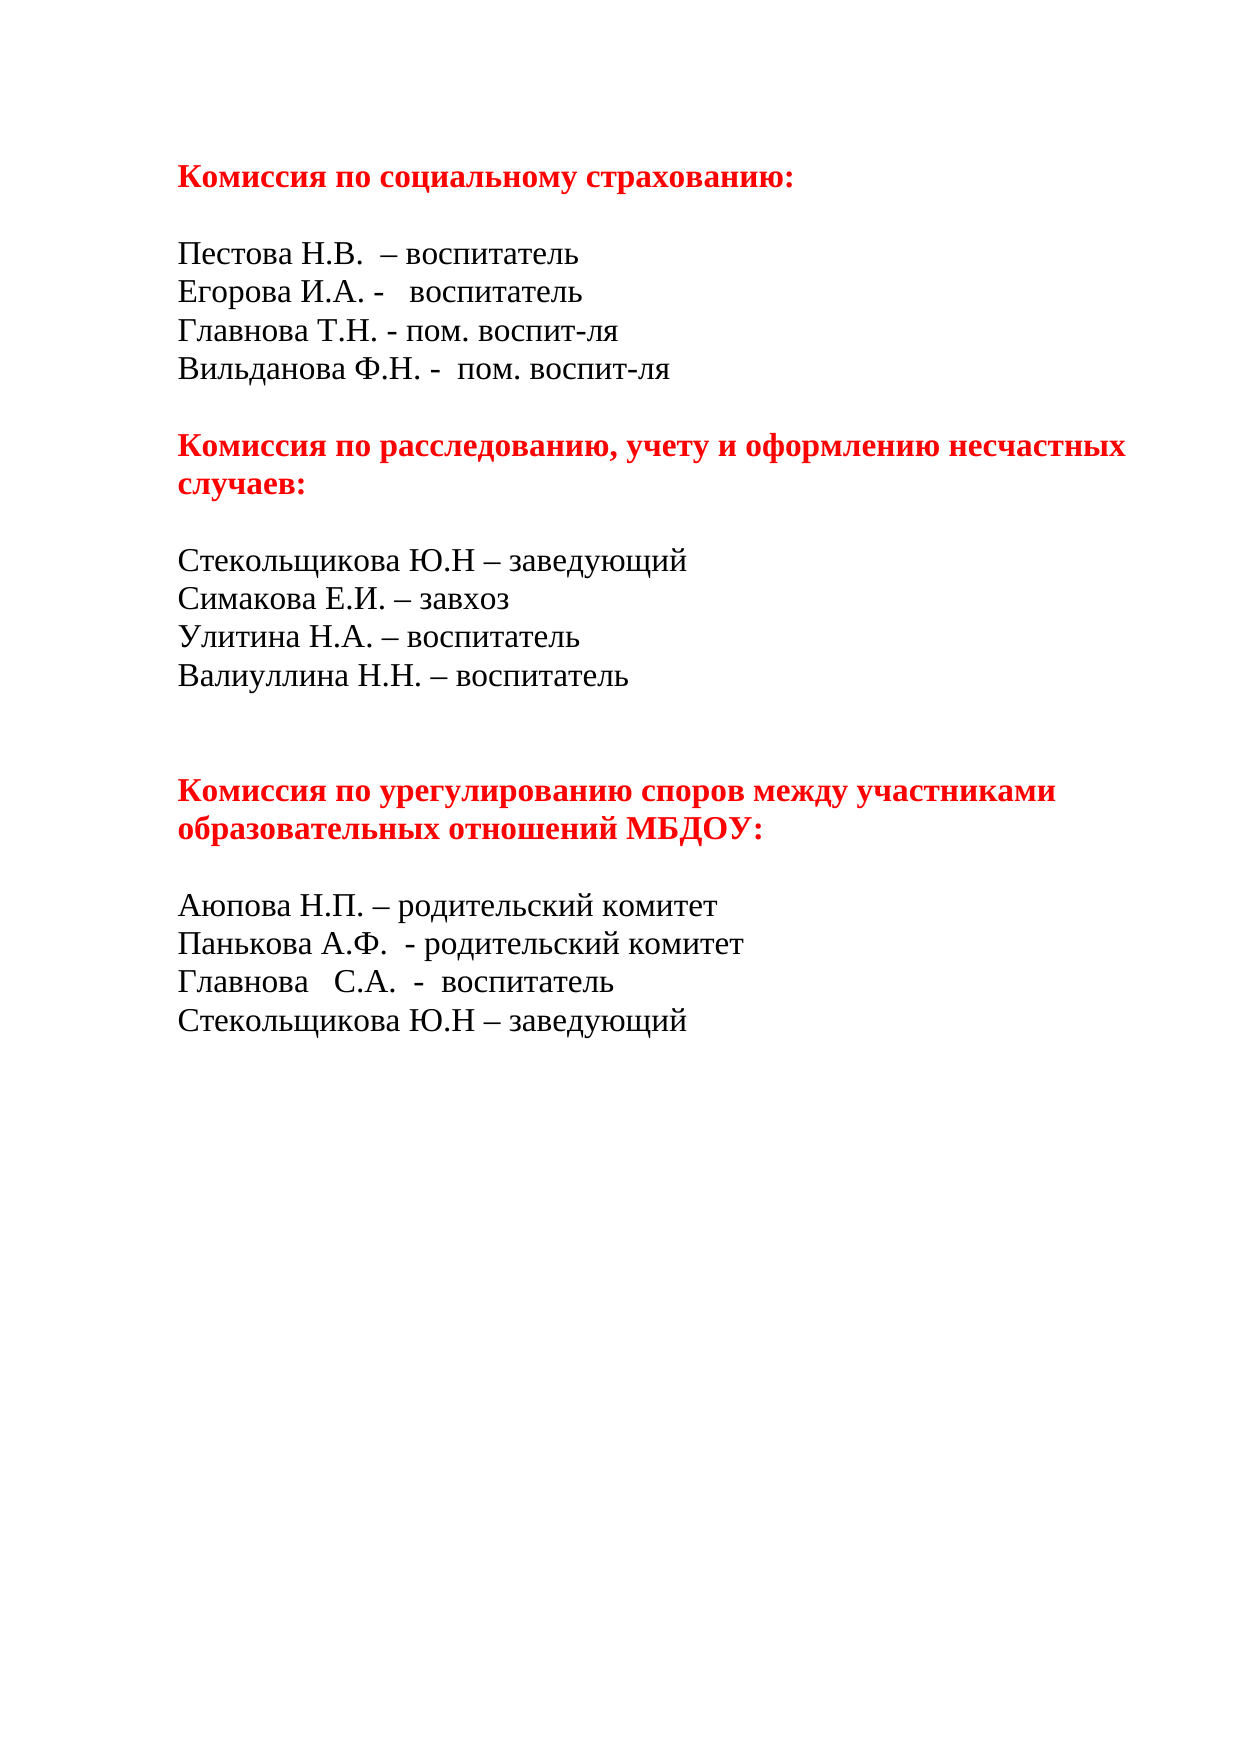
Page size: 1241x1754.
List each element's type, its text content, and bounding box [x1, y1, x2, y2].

text Пестова Н.В. – воспитатель [177, 233, 1152, 271]
text Главнова Т.Н. - пом. воспит-ля [177, 310, 1152, 348]
text Симакова Е.И. – завхоз [177, 578, 1152, 616]
text Аюпова Н.П. – родительский комитет [177, 885, 1152, 923]
text Комиссия по расследованию, учету и оформлению несчастных случаев: [177, 425, 1152, 501]
text Главнова С.А. - воспитатель [177, 961, 1152, 1000]
text Комиссия по социальному страхованию: [177, 156, 1152, 195]
text Вильданова Ф.Н. - пом. воспит-ля [177, 348, 1152, 386]
text Улитина Н.А. – воспитатель [177, 616, 1152, 655]
text Егорова И.А. - воспитатель [177, 271, 1152, 310]
text Стекольщикова Ю.Н – заведующий [177, 1000, 1152, 1038]
text Валиуллина Н.Н. – воспитатель [177, 655, 1152, 693]
text Стекольщикова Ю.Н – заведующий [177, 540, 1152, 578]
text Комиссия по урегулированию споров между участниками образовательных отношений МБДОУ: [177, 770, 1152, 846]
text Панькова А.Ф. - родительский комитет [177, 923, 1152, 961]
